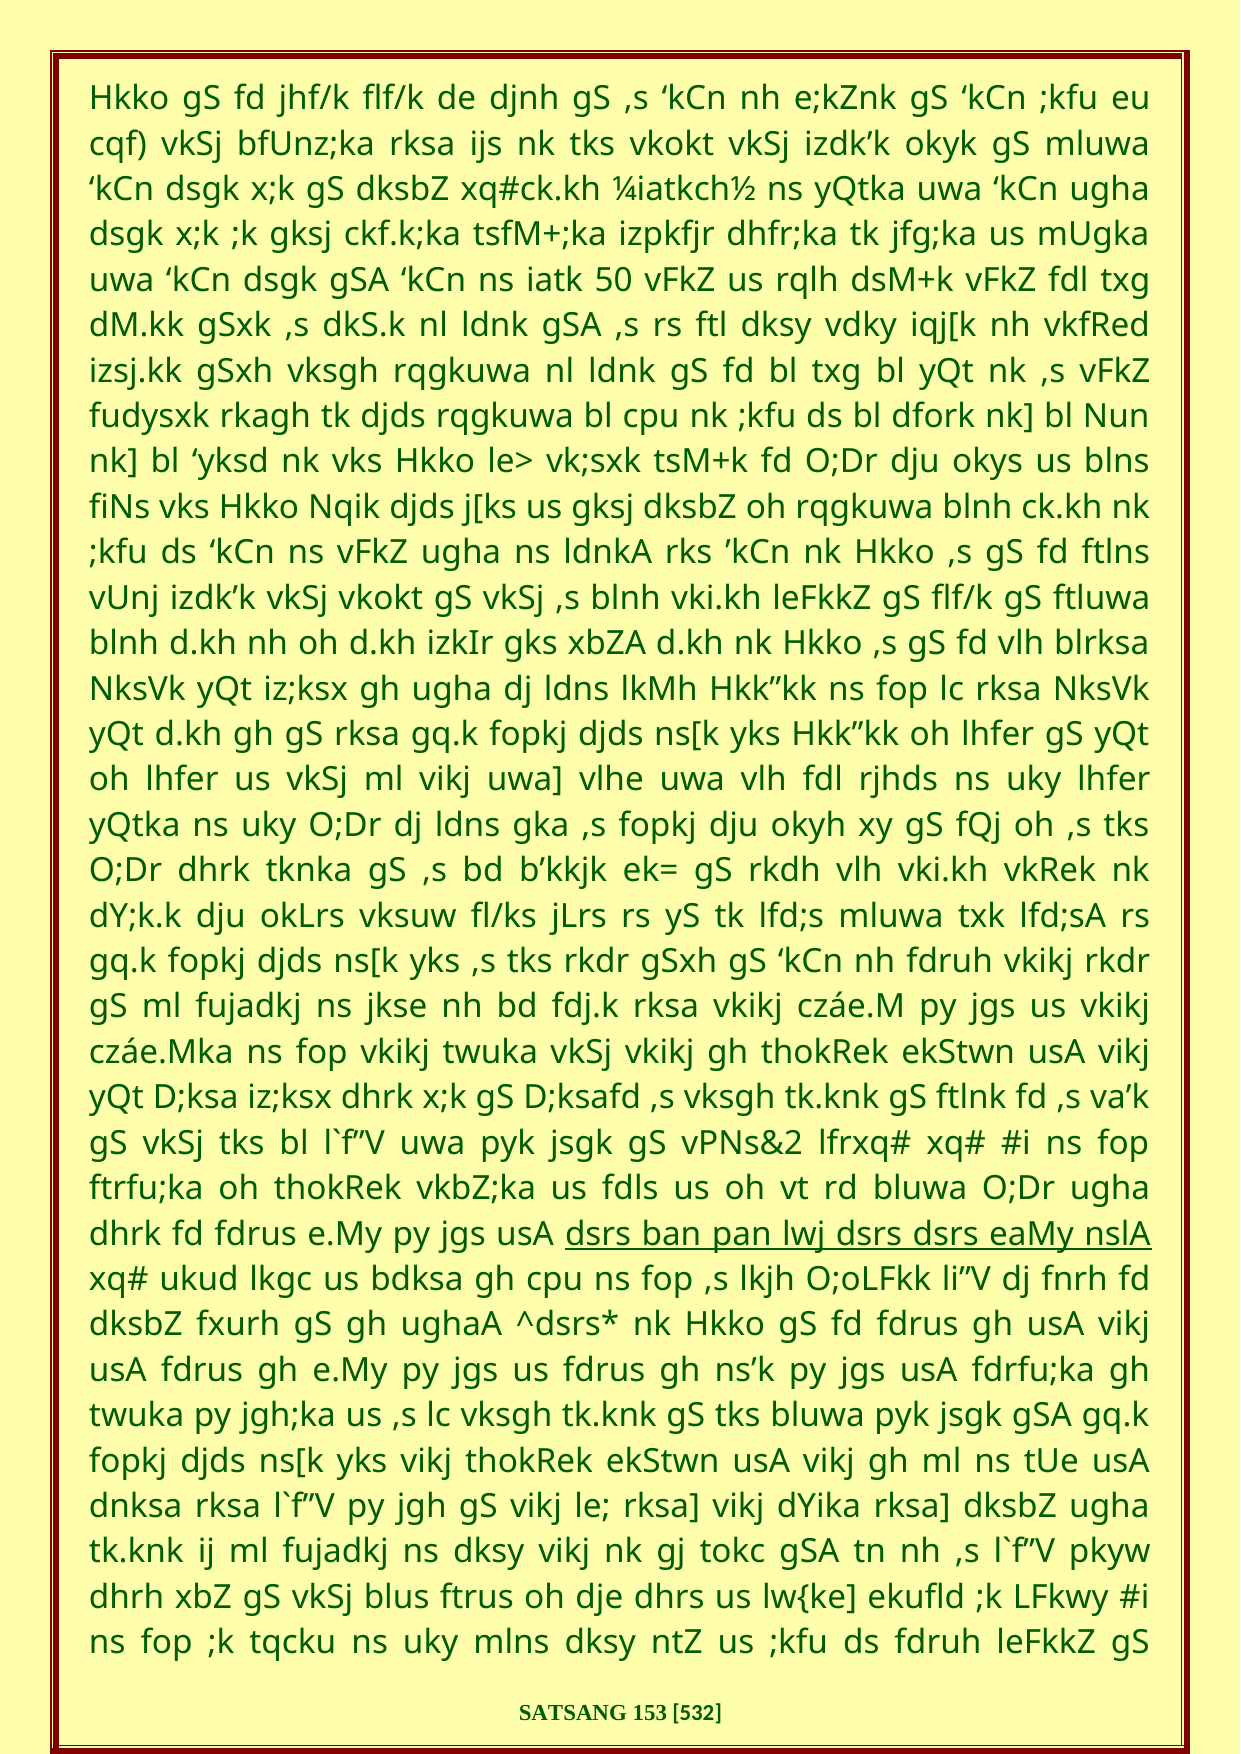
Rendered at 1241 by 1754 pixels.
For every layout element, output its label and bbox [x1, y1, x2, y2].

text [89, 74, 1152, 1663]
